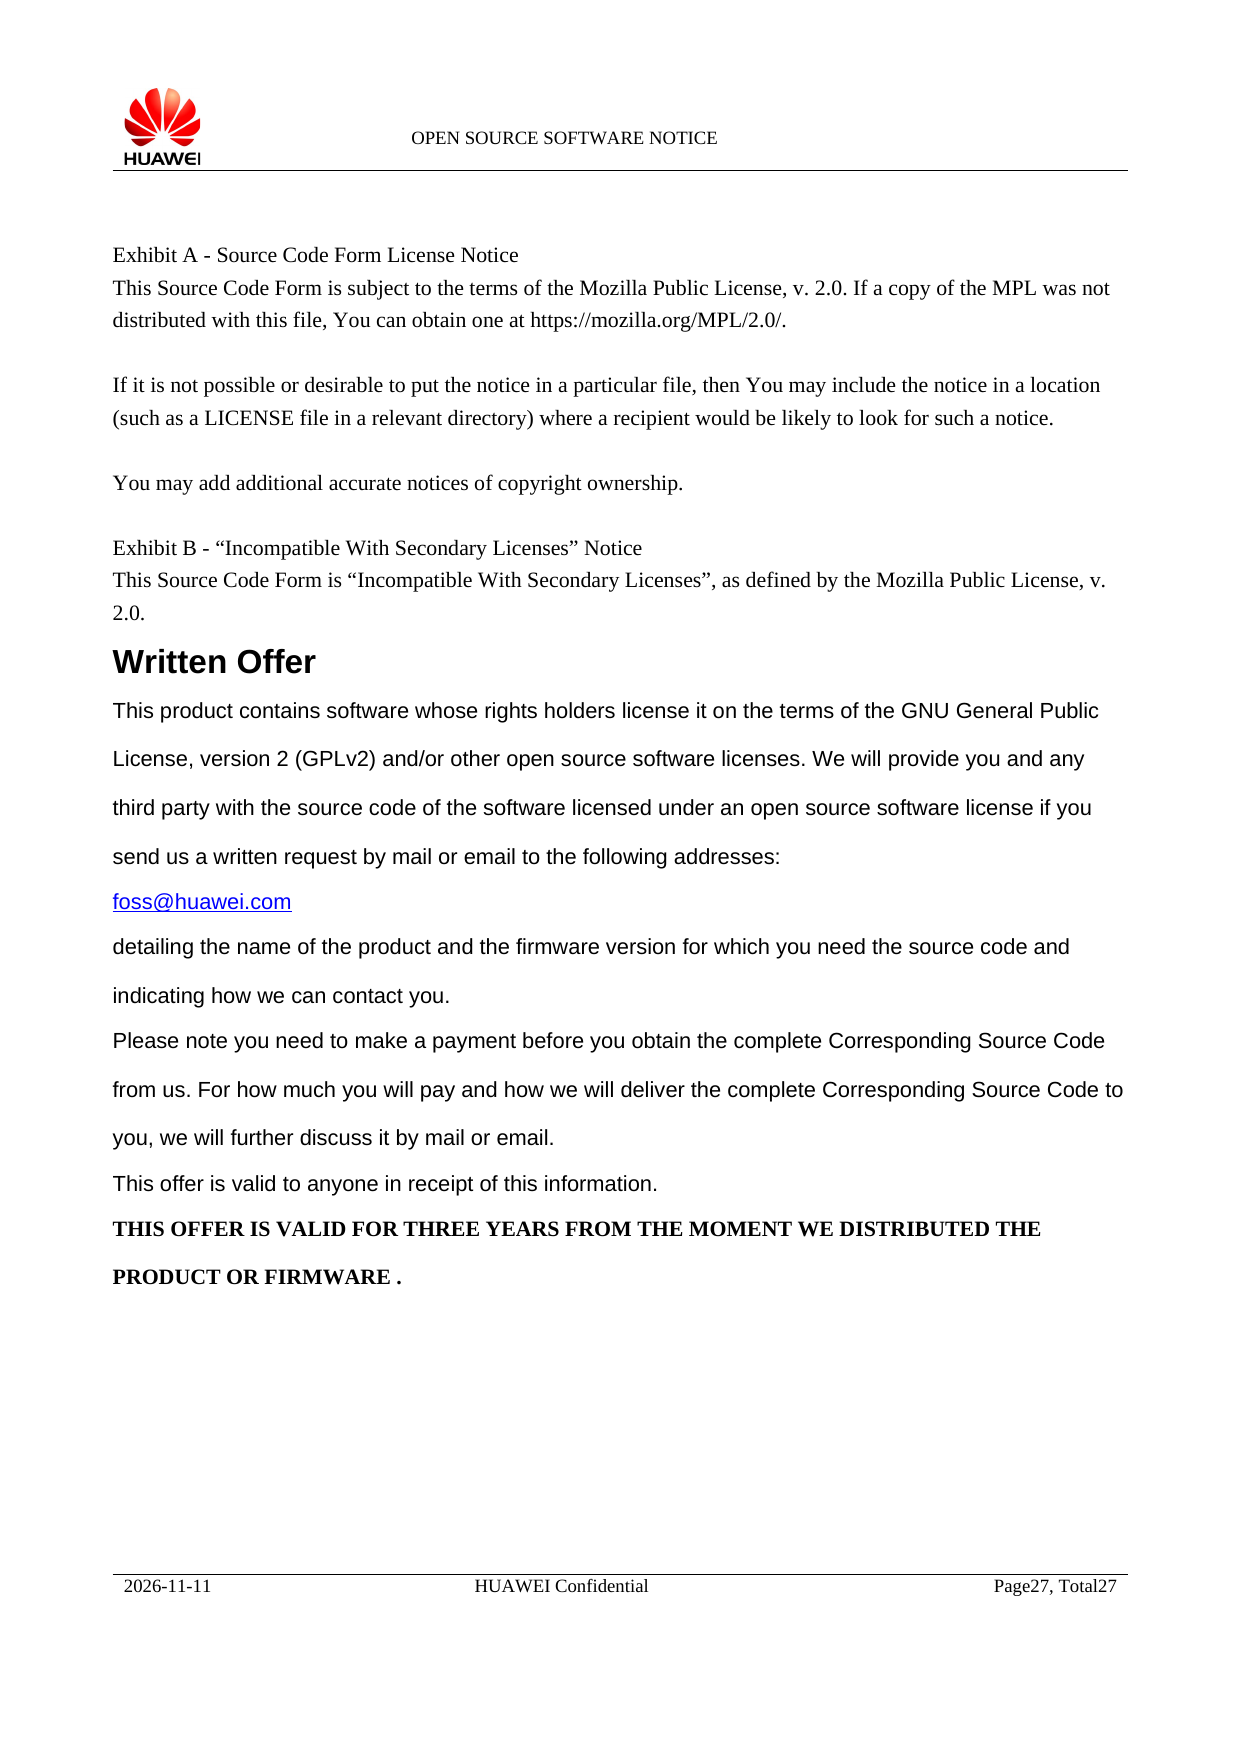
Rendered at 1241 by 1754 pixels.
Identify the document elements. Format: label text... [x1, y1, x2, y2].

text detailing the name of the product and the firmware version for which you need the source code and indicating how we can contact you. [112, 930, 1128, 1012]
picture [124, 88, 201, 165]
text foss@huawei.com [112, 885, 1128, 918]
text Please note you need to make a payment before you obtain the complete Corresponding Source Code from us. For how much you will pay and how we will deliver the complete Corresponding Source Code to you, we will further discuss it by mail or email. [112, 1024, 1128, 1154]
text This offer is valid for three years from the moment we distributed the product or firmware . [112, 1212, 1128, 1293]
text This offer is valid to anyone in receipt of this information. [112, 1167, 1128, 1199]
text This product contains software whose rights holders license it on the terms of the GNU General Public License, version 2 (GPLv2) and/or other open source software licenses. We will provide you and any third party with the source code of the software licensed under an open source software license if you send us a written request by mail or email to the following addresses: [112, 694, 1128, 873]
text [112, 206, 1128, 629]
text Written Offer [112, 629, 1128, 694]
